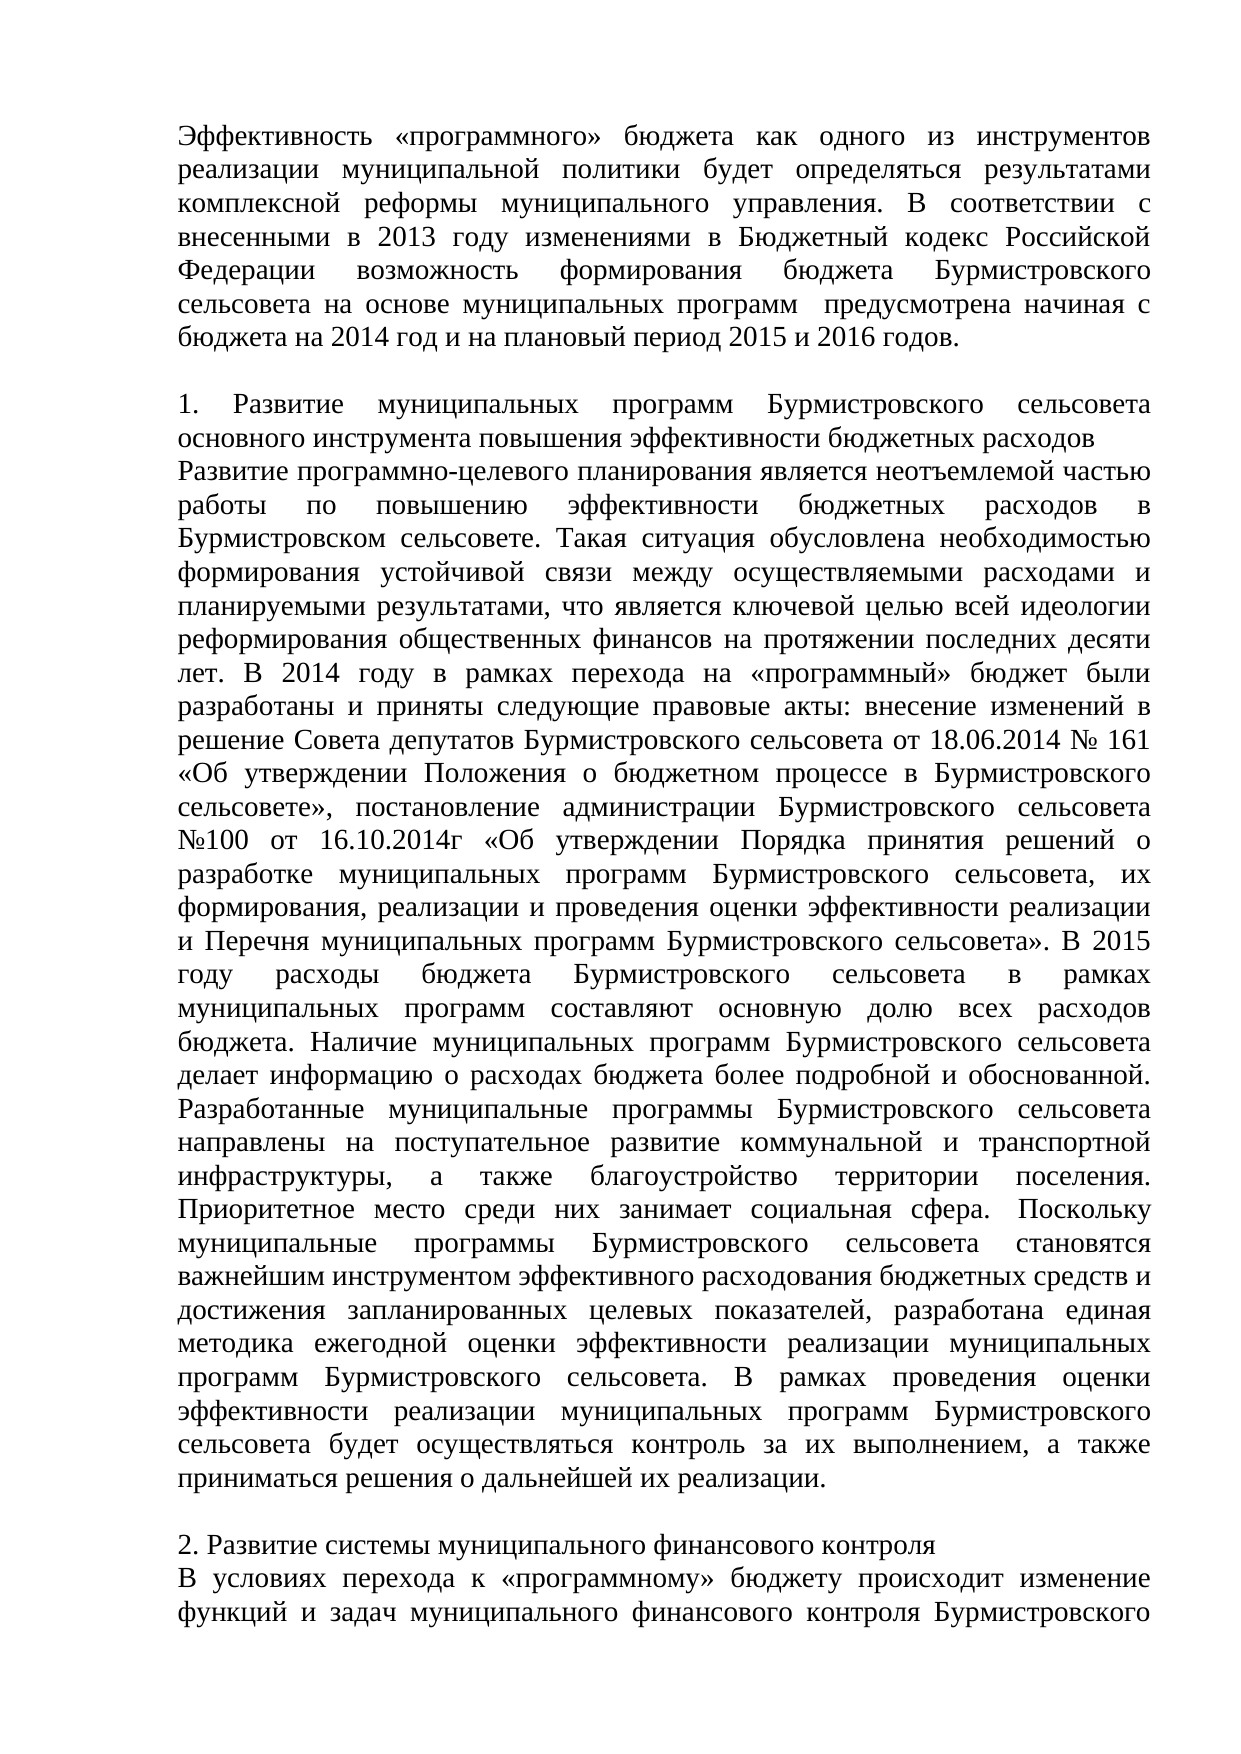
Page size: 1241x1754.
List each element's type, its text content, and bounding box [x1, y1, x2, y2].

text 2. Развитие системы муниципального финансового контроля [177, 1527, 1152, 1560]
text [177, 118, 1152, 353]
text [177, 1560, 1152, 1627]
text Развитие программно-целевого планирования является неотъемлемой частью работы по повышению эффективности бюджетных расходов в Бурмистровском сельсовете. Такая ситуация обусловлена необходимостью формирования устойчивой связи между осуществляемыми расходами и планируемыми результатами, что является ключевой целью всей идеологии реформирования общественных финансов на протяжении последних десяти лет. В 2014 году в рамках перехода на «программный» бюджет были разработаны и приняты следующие правовые акты: внесение изменений в решение Совета депутатов Бурмистровского сельсовета от 18.06.2014 № 161 «Об утверждении Положения о бюджетном процессе в Бурмистровского сельсовете», постановление администрации Бурмистровского сельсовета №100 от 16.10.2014г «Об утверждении Порядка принятия решений о разработке муниципальных программ Бурмистровского сельсовета, их формирования, реализации и проведения оценки эффективности реализации и Перечня муниципальных программ Бурмистровского сельсовета». В 2015 году расходы бюджета Бурмистровского сельсовета в рамках муниципальных программ составляют основную долю всех расходов бюджета. Наличие муниципальных программ Бурмистровского сельсовета делает информацию о расходах бюджета более подробной и обоснованной. Разработанные муниципальные программы Бурмистровского сельсовета направлены на поступательное развитие коммунальной и транспортной инфраструктуры, а также благоустройство территории поселения. Приоритетное место среди них занимает социальная сфера. Поскольку муниципальные программы Бурмистровского сельсовета становятся важнейшим инструментом эффективного расходования бюджетных средств и достижения запланированных целевых показателей, разработана единая методика ежегодной оценки эффективности реализации муниципальных программ Бурмистровского сельсовета. В рамках проведения оценки эффективности реализации муниципальных программ Бурмистровского сельсовета будет осуществляться контроль за их выполнением, а также приниматься решения о дальнейшей их реализации. [177, 453, 1152, 1493]
text 1. Развитие муниципальных программ Бурмистровского сельсовета основного инструмента повышения эффективности бюджетных расходов [177, 386, 1152, 453]
